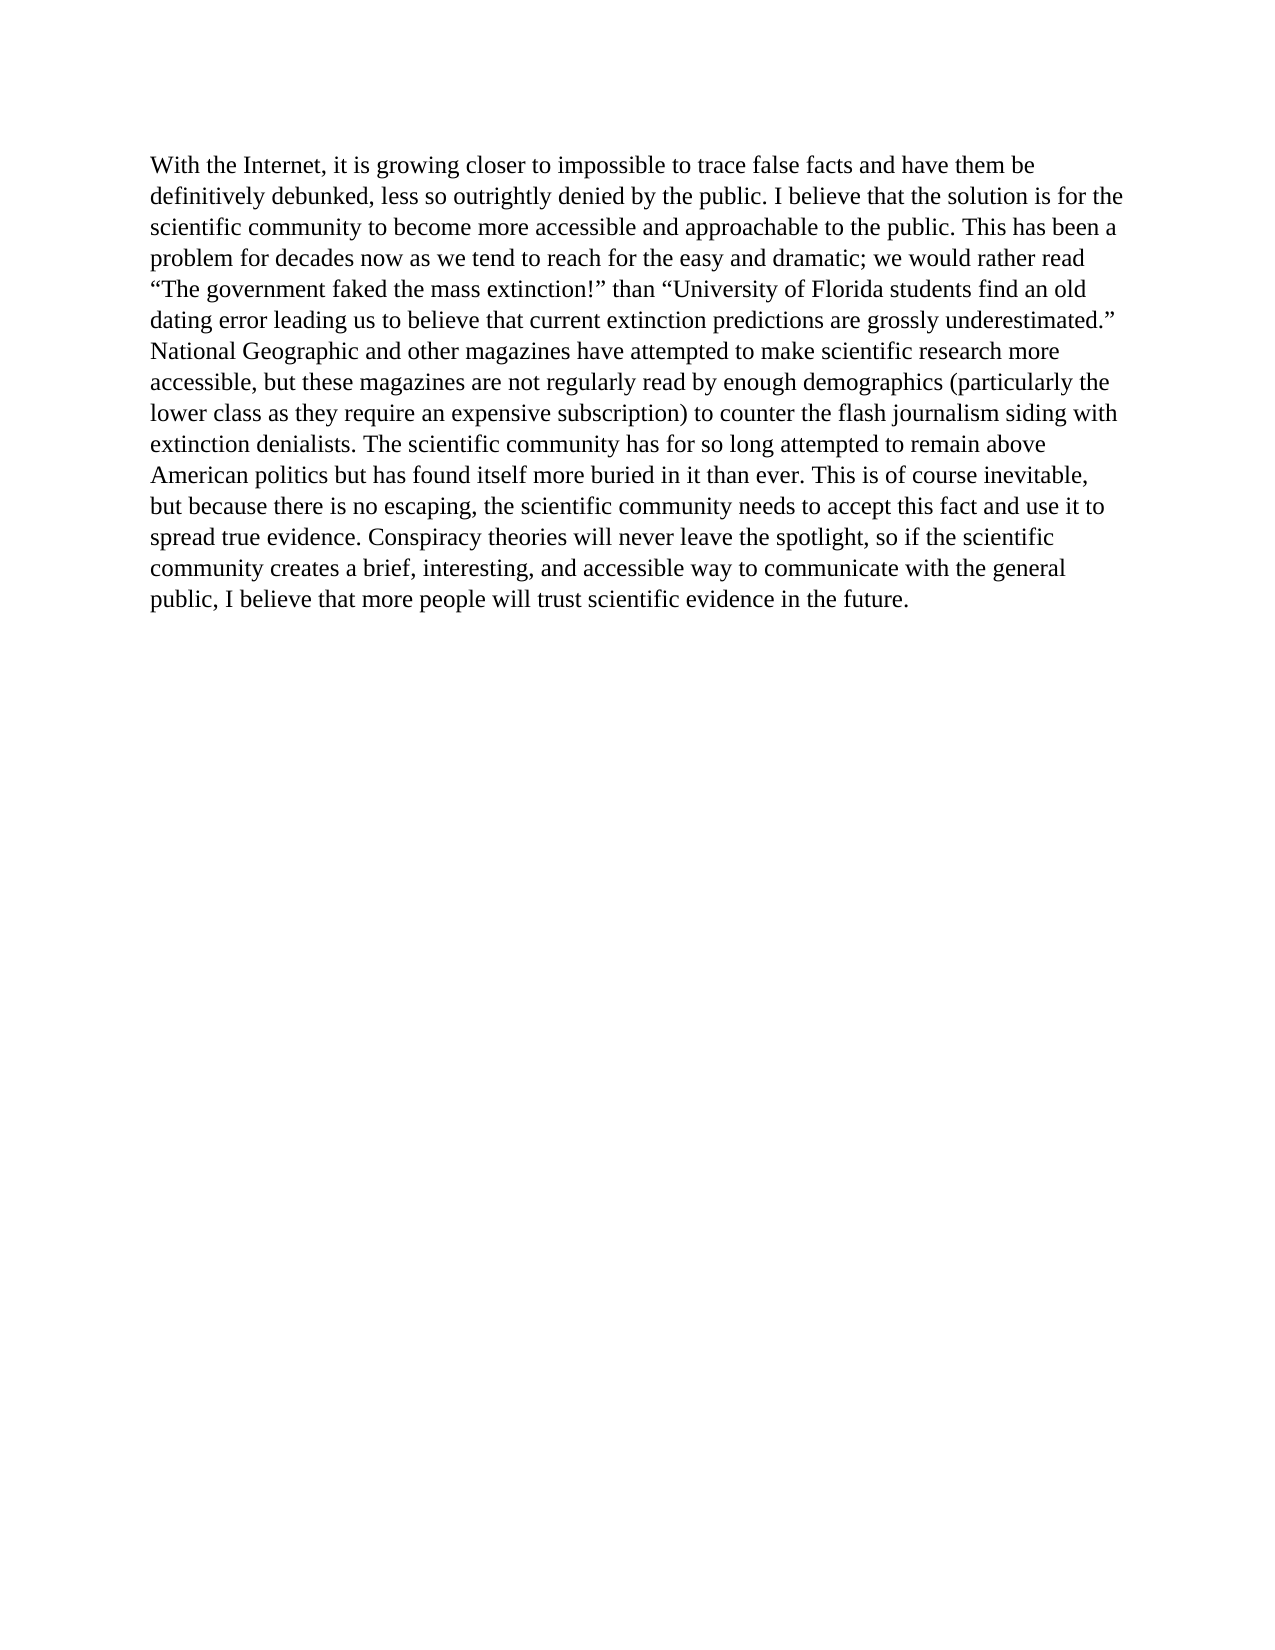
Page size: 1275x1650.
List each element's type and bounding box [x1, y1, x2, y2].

text [150, 150, 1125, 613]
